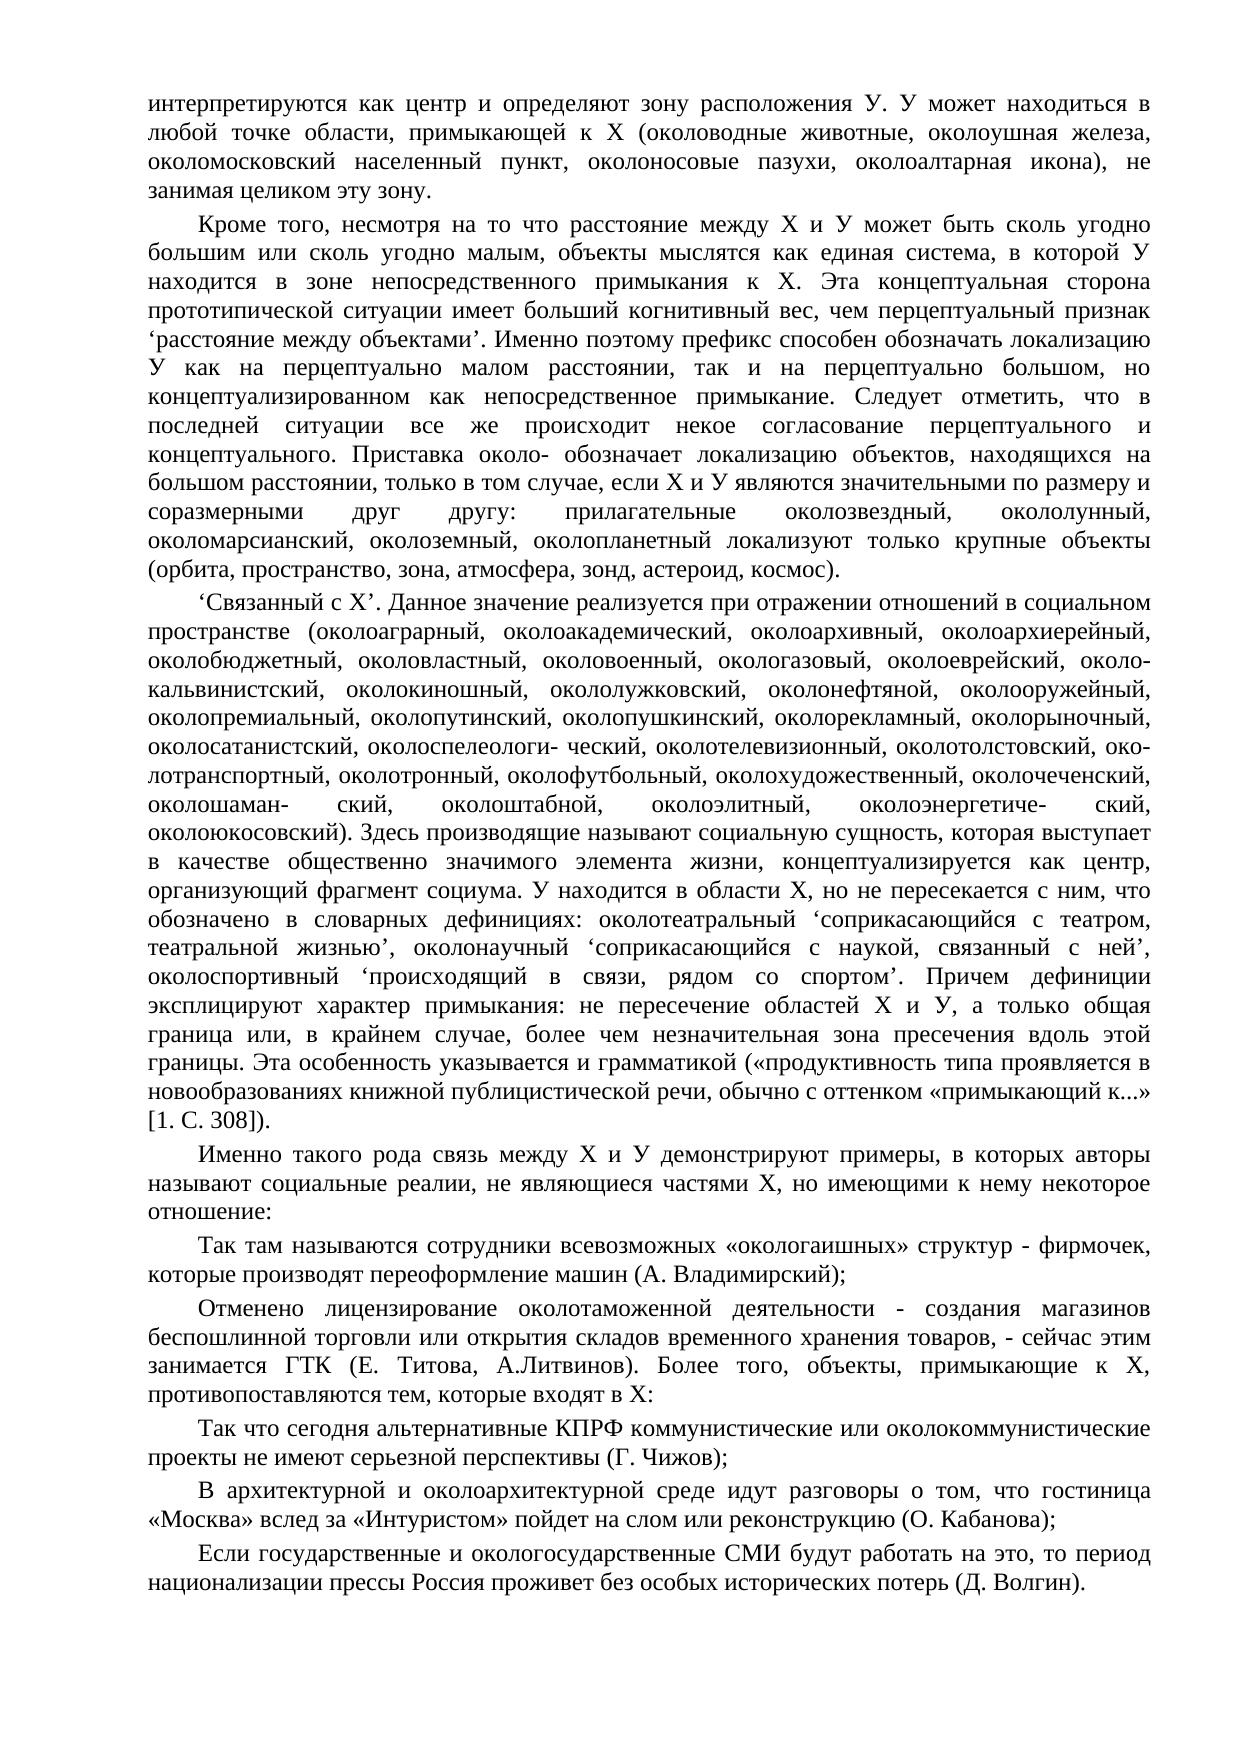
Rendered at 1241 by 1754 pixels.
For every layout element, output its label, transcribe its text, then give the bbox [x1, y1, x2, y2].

text В архитектурной и околоархитектурной среде идут разговоры о том, что гостиница «Москва» вслед за «Интуристом» пойдет на слом или реконструкцию (О. Кабанова); [148, 1476, 1152, 1533]
text Если государственные и окологосударственные СМИ будут работать на это, то период национализации прессы Россия проживет без особых исторических потерь (Д. Волгин). [148, 1538, 1152, 1596]
text Так там называются сотрудники всевозможных «окологаишных» структур - фирмочек, которые производят переоформление машин (А. Владимирский); [148, 1230, 1152, 1288]
text Так что сегодня альтернативные КПРФ коммунистические или околокоммунистические проекты не имеют серьезной перспективы (Г. Чижов); [148, 1413, 1152, 1470]
text Кроме того, несмотря на то что расстояние между Х и У может быть сколь угодно большим или сколь угодно малым, объекты мыслятся как единая система, в которой У находится в зоне непосредственного примыкания к Х. Эта концептуальная сторона прототипической ситуации имеет больший когнитивный вес, чем перцептуальный признак ‘расстояние между объектами’. Именно поэтому префикс способен обозначать локализацию У как на перцептуально малом расстоянии, так и на перцептуально большом, но концептуализированном как непосредственное примыкание. Следует отметить, что в последней ситуации все же происходит некое согласование перцептуального и концептуального. Приставка около- обозначает локализацию объектов, находящихся на большом расстоянии, только в том случае, если Х и У являются значительными по размеру и соразмерными друг другу: прилагательные околозвездный, окололунный, околомарсианский, околоземный, околопланетный локализуют только крупные объекты (орбита, пространство, зона, атмосфера, зонд, астероид, космос). [148, 209, 1152, 582]
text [148, 88, 1152, 203]
text Именно такого рода связь между Х и У демонстрируют примеры, в которых авторы называют социальные реалии, не являющиеся частями Х, но имеющими к нему некоторое отношение: [148, 1139, 1152, 1225]
text Отменено лицензирование околотаможенной деятельности - создания магазинов беспошлинной торговли или открытия складов временного хранения товаров, - сейчас этим занимается ГТК (Е. Титова, А.Литвинов). Более того, объекты, примыкающие к Х, противопоставляются тем, которые входят в Х: [148, 1293, 1152, 1408]
text ‘Связанный с Х’. Данное значение реализуется при отражении отношений в социальном пространстве (околоаграрный, околоакадемический, околоархивный, околоархиерейный, околобюджетный, околовластный, околовоенный, окологазовый, околоеврейский, около- кальвинистский, околокиношный, окололужковский, околонефтяной, околооружейный, околопремиальный, околопутинский, околопушкинский, околорекламный, околорыночный, околосатанистский, околоспелеологи- ческий, околотелевизионный, околотолстовский, око- лотранспортный, околотронный, околофутбольный, околохудожественный, околочеченский, околошаман- ский, околоштабной, околоэлитный, околоэнергетиче- ский, околоюкосовский). Здесь производящие называют социальную сущность, которая выступает в качестве общественно значимого элемента жизни, концептуализируется как центр, организующий фрагмент социума. У находится в области Х, но не пересекается с ним, что обозначено в словарных дефинициях: околотеатральный ‘соприкасающийся с театром, театральной жизнью’, околонаучный ‘соприкасающийся с наукой, связанный с ней’, околоспортивный ‘происходящий в связи, рядом со спортом’. Причем дефиниции эксплицируют характер примыкания: не пересечение областей Х и У, а только общая граница или, в крайнем случае, более чем незначительная зона пресечения вдоль этой границы. Эта особенность указывается и грамматикой («продуктивность типа проявляется в новообразованиях книжной публицистической речи, обычно с оттенком «примыкающий к...» [1. С. 308]). [148, 587, 1152, 1134]
